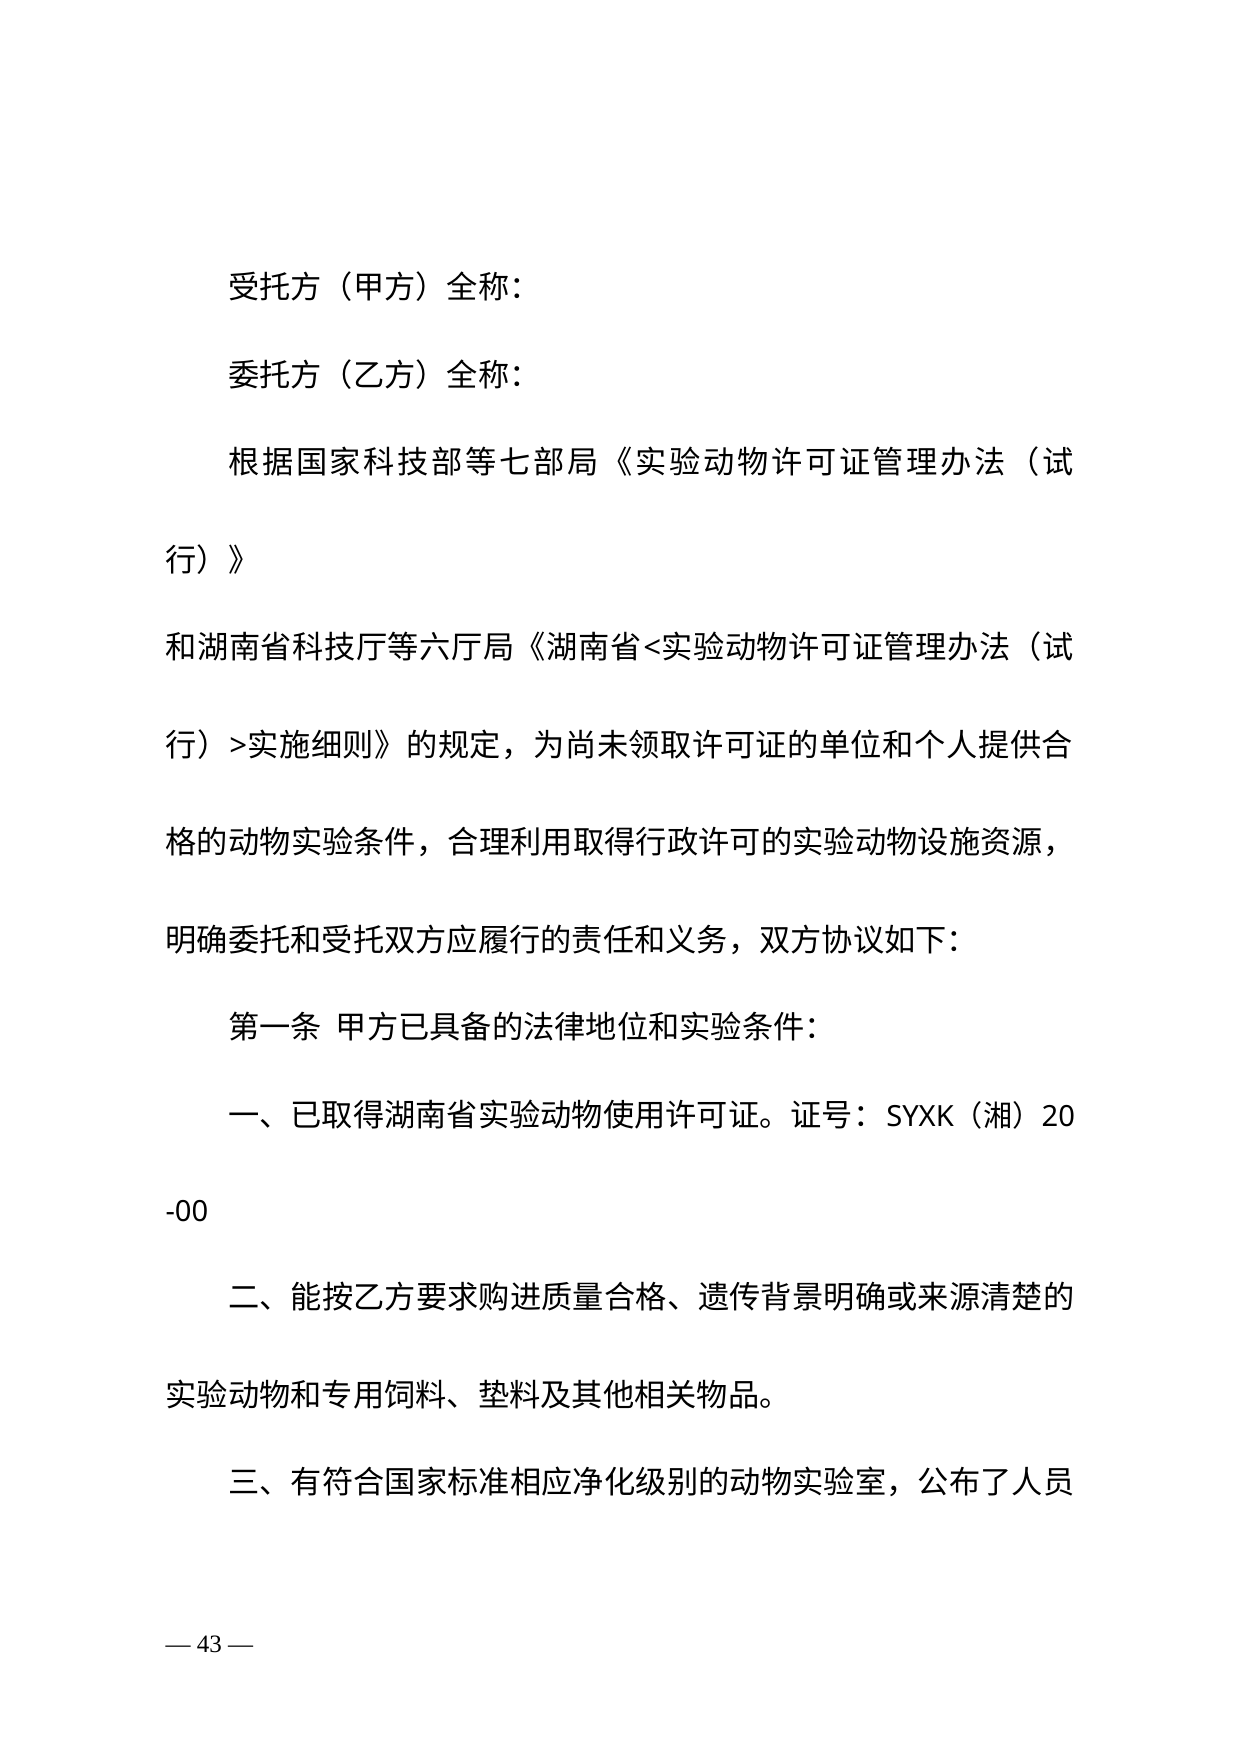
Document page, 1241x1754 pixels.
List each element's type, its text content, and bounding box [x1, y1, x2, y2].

text 受托方（甲方）全称： [165, 252, 1075, 317]
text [165, 1448, 1075, 1513]
text 和湖南省科技厅等六厅局《湖南省<实验动物许可证管理办法（试行）>实施细则》的规定，为尚未领取许可证的单位和个人提供合格的动物实验条件，合理利用取得行政许可的实验动物设施资源，明确委托和受托双方应履行的责任和义务，双方协议如下： [165, 613, 1075, 970]
text 一、已取得湖南省实验动物使用许可证。证号：SYXK（湘）20 -00 [165, 1080, 1075, 1243]
text 委托方（乙方）全称： [165, 340, 1075, 405]
text 第一条 甲方已具备的法律地位和实验条件： [165, 993, 1075, 1058]
text 根据国家科技部等七部局《实验动物许可证管理办法（试行）》 [165, 427, 1075, 590]
text 二、能按乙方要求购进质量合格、遗传背景明确或来源清楚的实验动物和专用饲料、垫料及其他相关物品。 [165, 1263, 1075, 1425]
